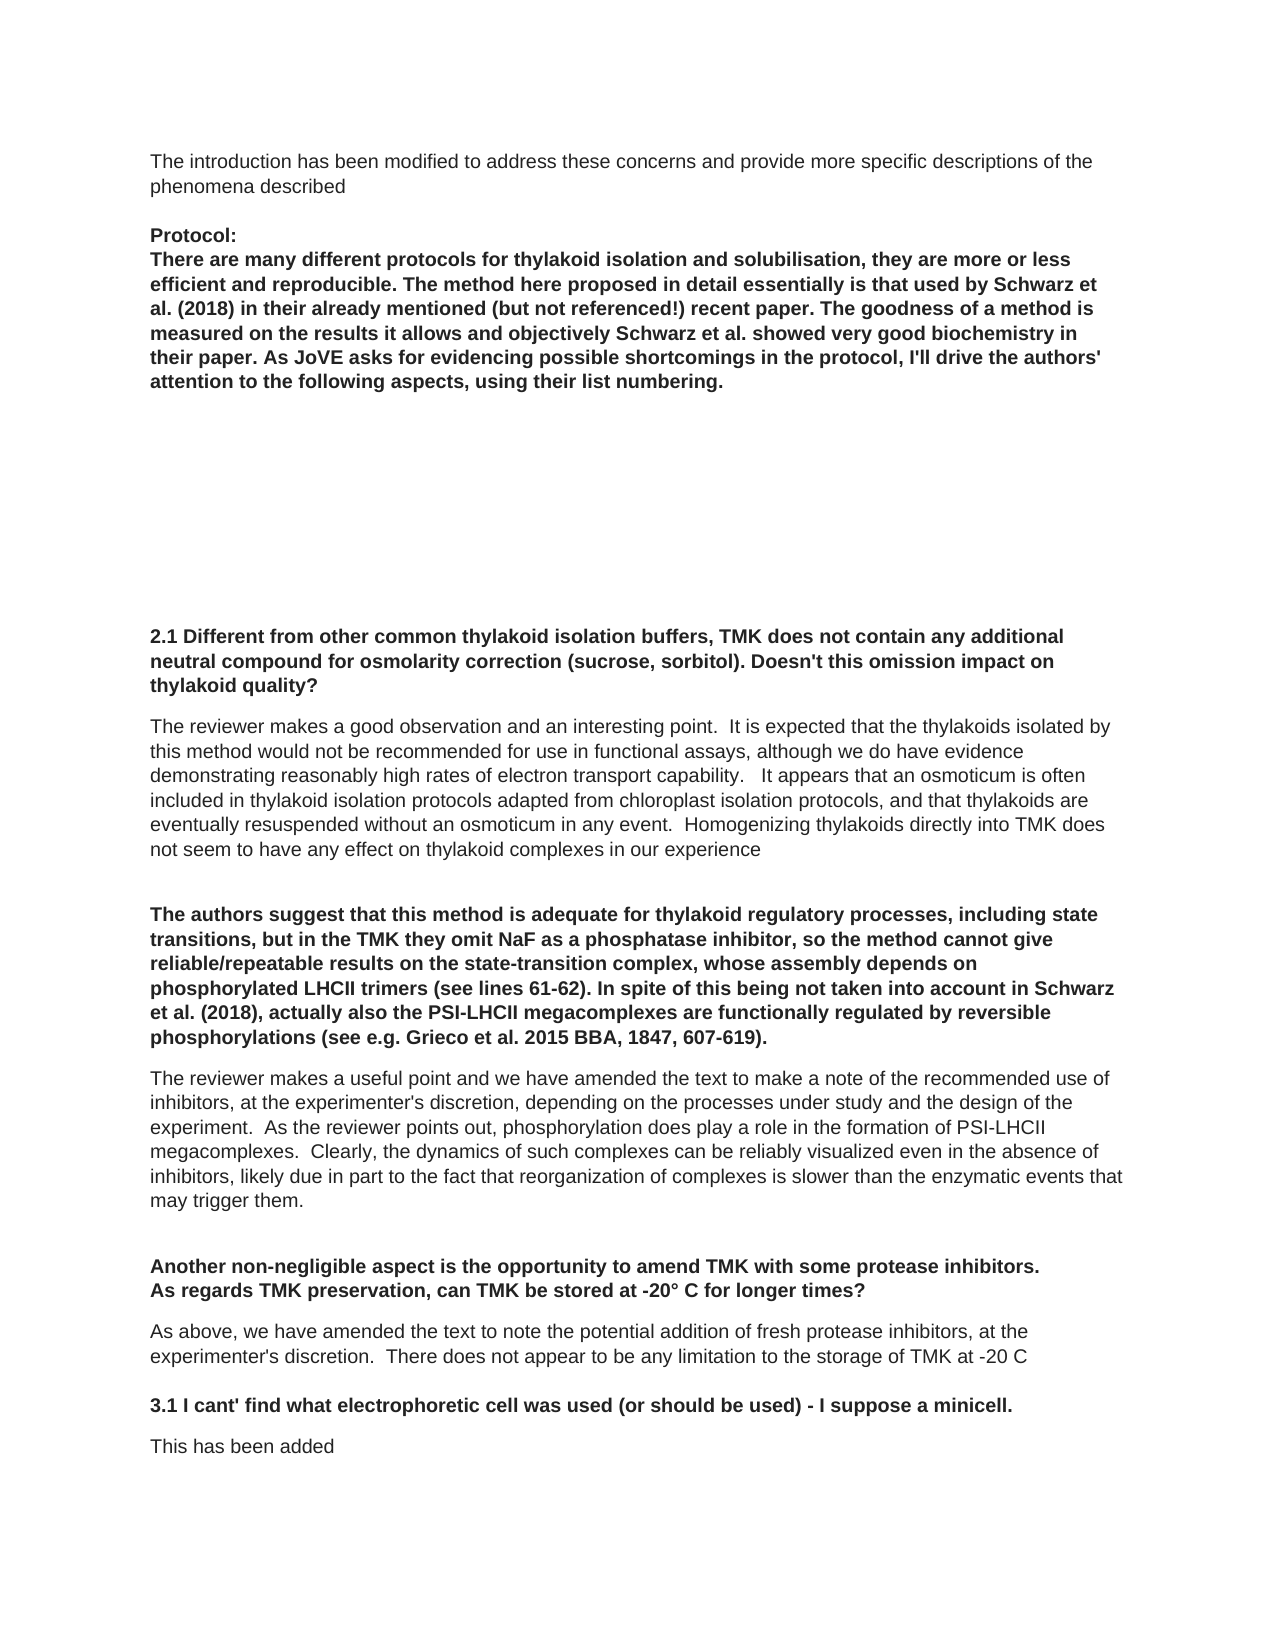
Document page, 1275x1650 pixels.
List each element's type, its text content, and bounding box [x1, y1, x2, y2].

text The authors suggest that this method is adequate for thylakoid regulatory processes, including state transitions, but in the TMK they omit NaF as a phosphatase inhibitor, so the method cannot give reliable/repeatable results on the state-transition complex, whose assembly depends on phosphorylated LHCII trimers (see lines 61-62). In spite of this being not taken into account in Schwarz et al. (2018), actually also the PSI-LHCII megacomplexes are functionally regulated by reversible phosphorylations (see e.g. Grieco et al. 2015 BBA, 1847, 607-619). [150, 879, 1125, 1048]
text Another non-negligible aspect is the opportunity to amend TMK with some protease inhibitors. As regards TMK preservation, can TMK be stored at -20° C for longer times? [150, 1230, 1125, 1302]
text 2.1 Different from other common thylakoid isolation buffers, TMK does not contain any additional neutral compound for osmolarity correction (sucrose, sorbitol). Doesn't this omission impact on thylakoid quality? [150, 576, 1125, 697]
text As above, we have amended the text to note the potential addition of fresh protease inhibitors, at the experimenter's discretion. There does not appear to be any limitation to the storage of TMK at -20 C 3.1 I cant' find what electrophoretic cell was used (or should be used) - I suppose a minicell. [150, 1320, 1125, 1416]
text The reviewer makes a good observation and an interesting point. It is expected that the thylakoids isolated by this method would not be recommended for use in functional assays, although we do have evidence demonstrating reasonably high rates of electron transport capability. It appears that an osmoticum is often included in thylakoid isolation protocols adapted from chloroplast isolation protocols, and that thylakoids are eventually resuspended without an osmoticum in any event. Homogenizing thylakoids directly into TMK does not seem to have any effect on thylakoid complexes in our experience [150, 715, 1125, 860]
text The introduction has been modified to address these concerns and provide more specific descriptions of the phenomena described Protocol: There are many different protocols for thylakoid isolation and solubilisation, they are more or less efficient and reproducible. The method here proposed in detail essentially is that used by Schwarz et al. (2018) in their already mentioned (but not referenced!) recent paper. The goodness of a method is measured on the results it allows and objectively Schwarz et al. showed very good biochemistry in their paper. As JoVE asks for evidencing possible shortcomings in the protocol, I'll drive the authors' attention to the following aspects, using their list numbering. [150, 150, 1125, 393]
text The reviewer makes a useful point and we have amended the text to make a note of the recommended use of inhibitors, at the experimenter's discretion, depending on the processes under study and the design of the experiment. As the reviewer points out, phosphorylation does play a role in the formation of PSI-LHCII megacomplexes. Clearly, the dynamics of such complexes can be reliably visualized even in the absence of inhibitors, likely due in part to the fact that reorganization of complexes is slower than the enzymatic events that may trigger them. [150, 1067, 1125, 1212]
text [150, 1435, 1125, 1482]
